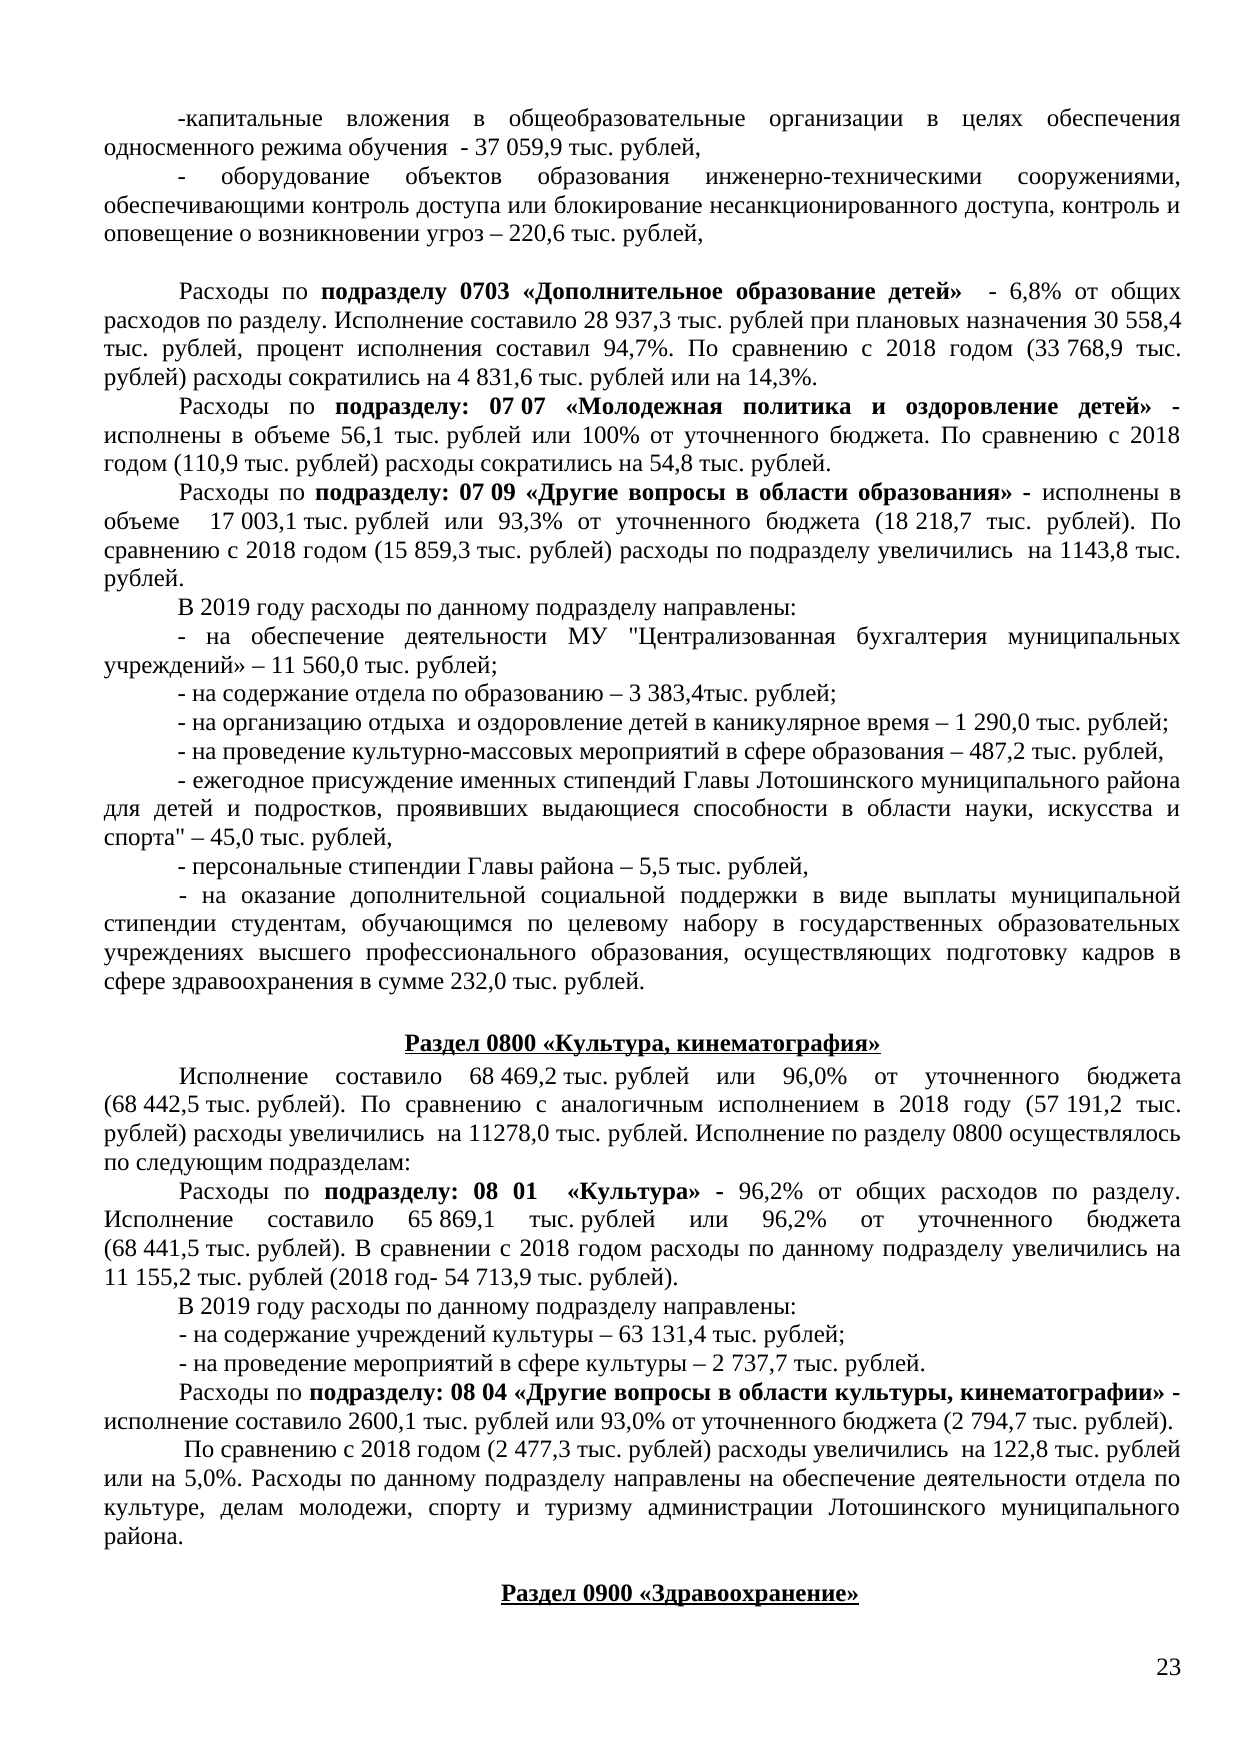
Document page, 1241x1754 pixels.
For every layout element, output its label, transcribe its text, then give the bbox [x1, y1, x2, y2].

text В 2019 году расходы по данному подразделу направлены: [103, 592, 1181, 621]
text - на проведение культурно-массовых мероприятий в сфере образования – 487,2 тыс. рублей, [103, 736, 1181, 765]
text Расходы по подразделу: 08 01 «Культура» - 96,2% от общих расходов по разделу. Исполнение составило 65 869,1 тыс. рублей или 96,2% от уточненного бюджета (68 441,5 тыс. рублей). В сравнении с 2018 годом расходы по данному подразделу увеличились на 11 155,2 тыс. рублей (2018 год- 54 713,9 тыс. рублей). [103, 1176, 1181, 1291]
text -капитальные вложения в общеобразовательные организации в целях обеспечения односменного режима обучения - 37 059,9 тыс. рублей, [103, 103, 1181, 161]
text По сравнению с 2018 годом (2 477,3 тыс. рублей) расходы увеличились на 122,8 тыс. рублей или на 5,0%. Расходы по данному подразделу направлены на обеспечение деятельности отдела по культуре, делам молодежи, спорту и туризму администрации Лотошинского муниципального района. [103, 1434, 1181, 1549]
text - на содержание учреждений культуры – 63 131,4 тыс. рублей; [103, 1319, 1181, 1348]
text - ежегодное присуждение именных стипендий Главы Лотошинского муниципального района для детей и подростков, проявивших выдающиеся способности в области науки, искусства и спорта" – 45,0 тыс. рублей, [103, 765, 1181, 851]
text Расходы по подразделу: 07 09 «Другие вопросы в области образования» - исполнены в объеме 17 003,1 тыс. рублей или 93,3% от уточненного бюджета (18 218,7 тыс. рублей). По сравнению с 2018 годом (15 859,3 тыс. рублей) расходы по подразделу увеличились на 1143,8 тыс. рублей. [103, 477, 1181, 592]
text - на содержание отдела по образованию – 3 383,4тыс. рублей; [103, 678, 1181, 707]
text - оборудование объектов образования инженерно-техническими сооружениями, обеспечивающими контроль доступа или блокирование несанкционированного доступа, контроль и оповещение о возникновении угроз – 220,6 тыс. рублей, [103, 161, 1181, 247]
text - на организацию отдыха и оздоровление детей в каникулярное время – 1 290,0 тыс. рублей; [103, 707, 1181, 736]
text - на оказание дополнительной социальной поддержки в виде выплаты муниципальной стипендии студентам, обучающимся по целевому набору в государственных образовательных учреждениях высшего профессионального образования, осуществляющих подготовку кадров в сфере здравоохранения в сумме 232,0 тыс. рублей. [103, 880, 1181, 995]
text - на обеспечение деятельности МУ "Централизованная бухгалтерия муниципальных учреждений» – 11 560,0 тыс. рублей; [103, 621, 1181, 678]
text Раздел 0900 «Здравоохранение» [103, 1578, 1181, 1607]
text Раздел 0800 «Культура, кинематография» [103, 1028, 1181, 1056]
text В 2019 году расходы по данному подразделу направлены: [103, 1291, 1181, 1319]
text Расходы по подразделу: 08 04 «Другие вопросы в области культуры, кинематографии» - исполнение составило 2600,1 тыс. рублей или 93,0% от уточненного бюджета (2 794,7 тыс. рублей). [103, 1377, 1181, 1434]
text - на проведение мероприятий в сфере культуры – 2 737,7 тыс. рублей. [103, 1348, 1181, 1377]
text Расходы по подразделу 0703 «Дополнительное образование детей» - 6,8% от общих расходов по разделу. Исполнение составило 28 937,3 тыс. рублей при плановых назначения 30 558,4 тыс. рублей, процент исполнения составил 94,7%. По сравнению с 2018 годом (33 768,9 тыс. рублей) расходы сократились на 4 831,6 тыс. рублей или на 14,3%. [103, 276, 1181, 391]
text - персональные стипендии Главы района – 5,5 тыс. рублей, [103, 851, 1181, 880]
text Расходы по подразделу: 07 07 «Молодежная политика и оздоровление детей» - исполнены в объеме 56,1 тыс. рублей или 100% от уточненного бюджета. По сравнению с 2018 годом (110,9 тыс. рублей) расходы сократились на 54,8 тыс. рублей. [103, 391, 1181, 477]
text Исполнение составило 68 469,2 тыс. рублей или 96,0% от уточненного бюджета (68 442,5 тыс. рублей). По сравнению с аналогичным исполнением в 2018 году (57 191,2 тыс. рублей) расходы увеличились на 11278,0 тыс. рублей. Исполнение по разделу 0800 осуществлялось по следующим подразделам: [103, 1061, 1181, 1176]
